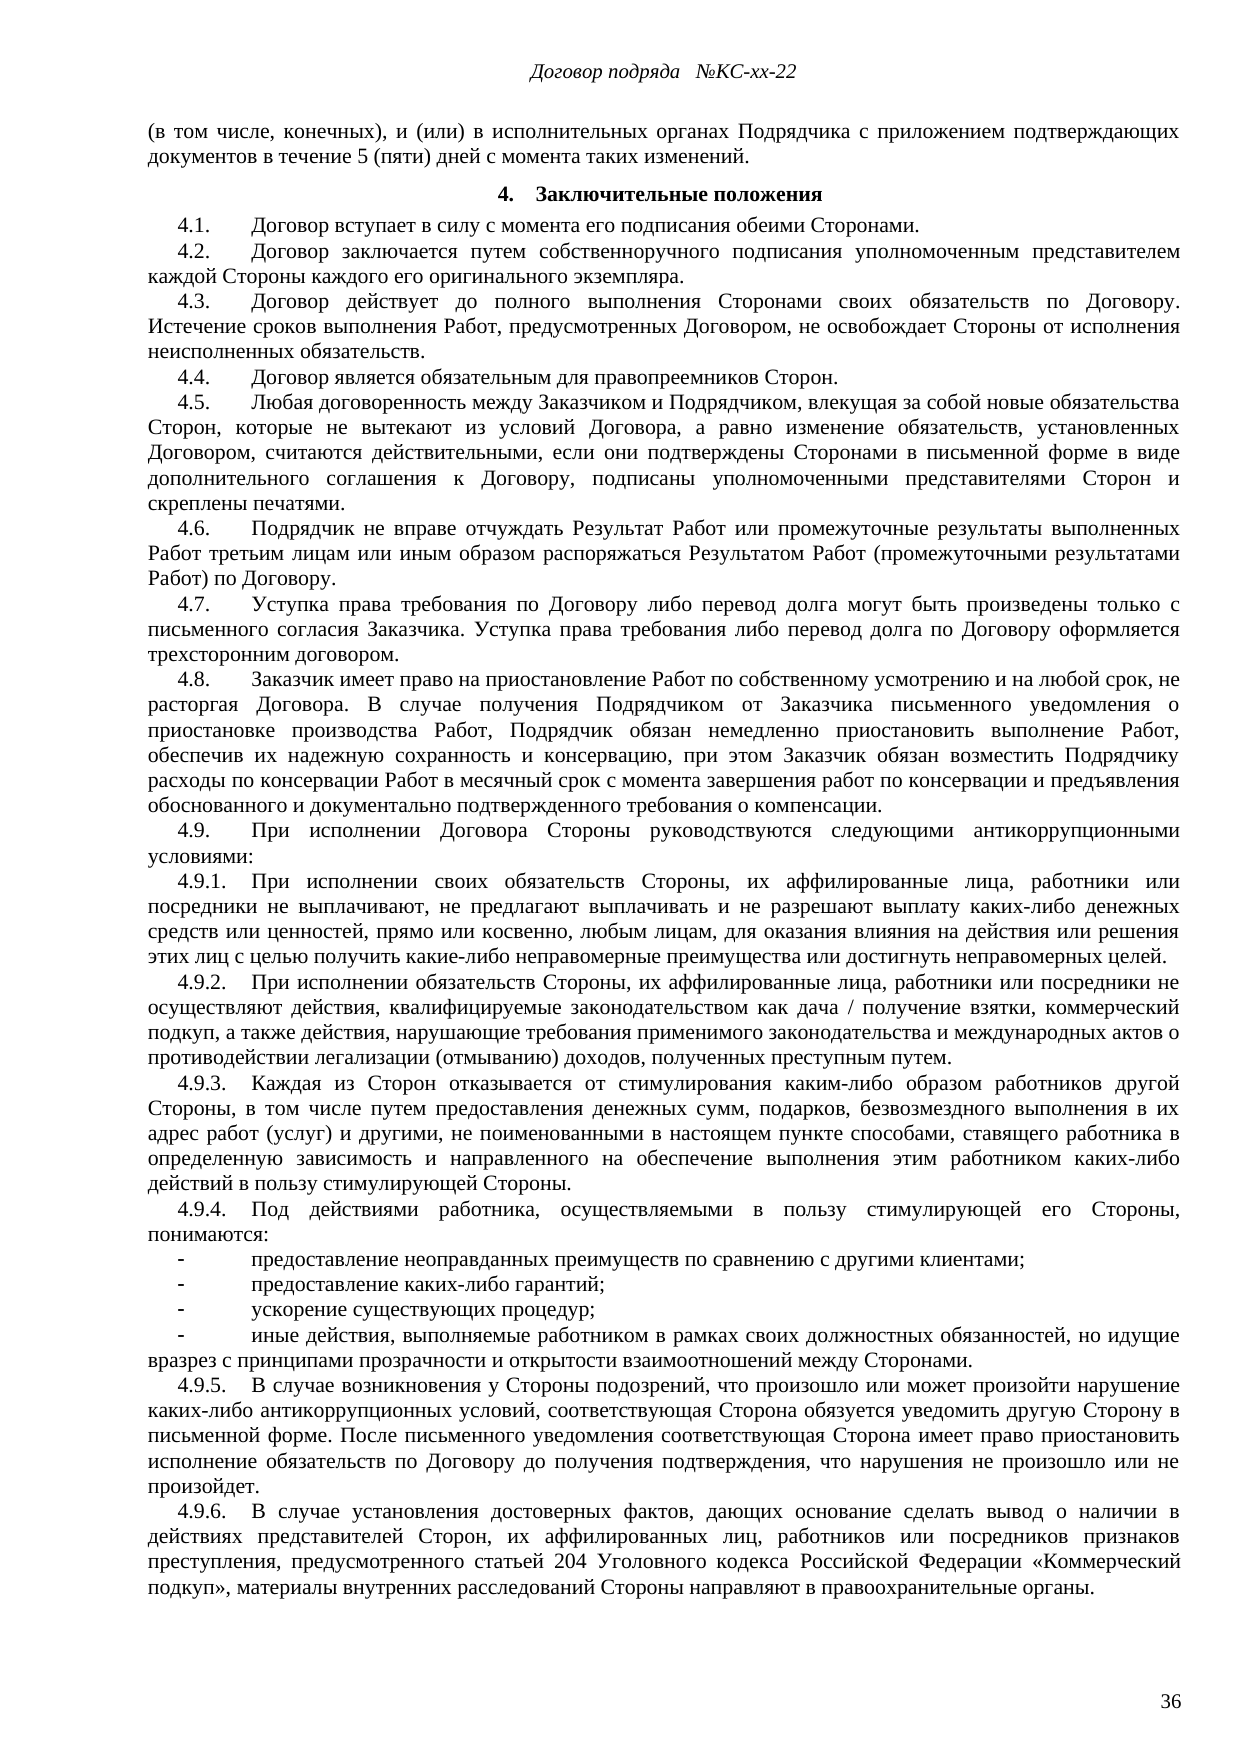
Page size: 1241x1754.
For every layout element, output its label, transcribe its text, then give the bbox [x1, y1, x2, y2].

text Договор действует до полного выполнения Сторонами своих обязательств по Договору. Истечение сроков выполнения Работ, предусмотренных Договором, не освобождает Стороны от исполнения неисполненных обязательств. [148, 288, 1181, 364]
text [148, 118, 1181, 168]
text Любая договоренность между Заказчиком и Подрядчиком, влекущая за собой новые обязательства Сторон, которые не вытекают из условий Договора, а равно изменение обязательств, установленных Договором, считаются действительными, если они подтверждены Сторонами в письменной форме в виде дополнительного соглашения к Договору, подписаны уполномоченными представителями Сторон и скреплены печатями. [148, 389, 1181, 515]
text В случае установления достоверных фактов, дающих основание сделать вывод о наличии в действиях представителей Сторон, их аффилированных лиц, работников или посредников признаков преступления, предусмотренного статьей 204 Уголовного кодекса Российской Федерации «Коммерческий подкуп», материалы внутренних расследований Стороны направляют в правоохранительные органы. [148, 1498, 1181, 1599]
text Заказчик имеет право на приостановление Работ по собственному усмотрению и на любой срок, не расторгая Договора. В случае получения Подрядчиком от Заказчика письменного уведомления о приостановке производства Работ, Подрядчик обязан немедленно приостановить выполнение Работ, обеспечив их надежную сохранность и консервацию, при этом Заказчик обязан возместить Подрядчику расходы по консервации Работ в месячный срок с момента завершения работ по консервации и предъявления обоснованного и документально подтвержденного требования о компенсации. [148, 666, 1181, 817]
text ускорение существующих процедур; [148, 1296, 1181, 1322]
text предоставление неоправданных преимуществ по сравнению с другими клиентами; [148, 1246, 1181, 1271]
text В случае возникновения у Стороны подозрений, что произошло или может произойти нарушение каких-либо антикоррупционных условий, соответствующая Сторона обязуется уведомить другую Сторону в письменной форме. После письменного уведомления соответствующая Сторона имеет право приостановить исполнение обязательств по Договору до получения подтверждения, что нарушения не произошло или не произойдет. [148, 1372, 1181, 1498]
text Подрядчик не вправе отчуждать Результат Работ или промежуточные результаты выполненных Работ третьим лицам или иным образом распоряжаться Результатом Работ (промежуточными результатами Работ) по Договору. [148, 515, 1181, 591]
text Под действиями работника, осуществляемыми в пользу стимулирующей его Стороны, понимаются: [148, 1196, 1181, 1246]
text При исполнении Договора Стороны руководствуются следующими антикоррупционными условиями: [148, 817, 1181, 868]
text предоставление каких-либо гарантий; [148, 1271, 1181, 1296]
text Договор вступает в силу с момента его подписания обеими Сторонами. [148, 212, 1181, 238]
text При исполнении своих обязательств Стороны, их аффилированные лица, работники или посредники не выплачивают, не предлагают выплачивать и не разрешают выплату каких-либо денежных средств или ценностей, прямо или косвенно, любым лицам, для оказания влияния на действия или решения этих лиц с целью получить какие-либо неправомерные преимущества или достигнуть неправомерных целей. [148, 868, 1181, 969]
text Договор является обязательным для правопреемников Сторон. [148, 364, 1181, 389]
text Каждая из Сторон отказывается от стимулирования каким-либо образом работников другой Стороны, в том числе путем предоставления денежных сумм, подарков, безвозмездного выполнения в их адрес работ (услуг) и другими, не поименованными в настоящем пункте способами, ставящего работника в определенную зависимость и направленного на обеспечение выполнения этим работником каких-либо действий в пользу стимулирующей Стороны. [148, 1069, 1181, 1196]
text иные действия, выполняемые работником в рамках своих должностных обязанностей, но идущие вразрез с принципами прозрачности и открытости взаимоотношений между Сторонами. [148, 1322, 1181, 1372]
text Заключительные положения [148, 181, 1181, 206]
text Договор заключается путем собственноручного подписания уполномоченным представителем каждой Стороны каждого его оригинального экземпляра. [148, 238, 1181, 288]
text Уступка права требования по Договору либо перевод долга могут быть произведены только с письменного согласия Заказчика. Уступка права требования либо перевод долга по Договору оформляется трехсторонним договором. [148, 591, 1181, 666]
text При исполнении обязательств Стороны, их аффилированные лица, работники или посредники не осуществляют действия, квалифицируемые законодательством как дача / получение взятки, коммерческий подкуп, а также действия, нарушающие требования применимого законодательства и международных актов о противодействии легализации (отмыванию) доходов, полученных преступным путем. [148, 969, 1181, 1069]
